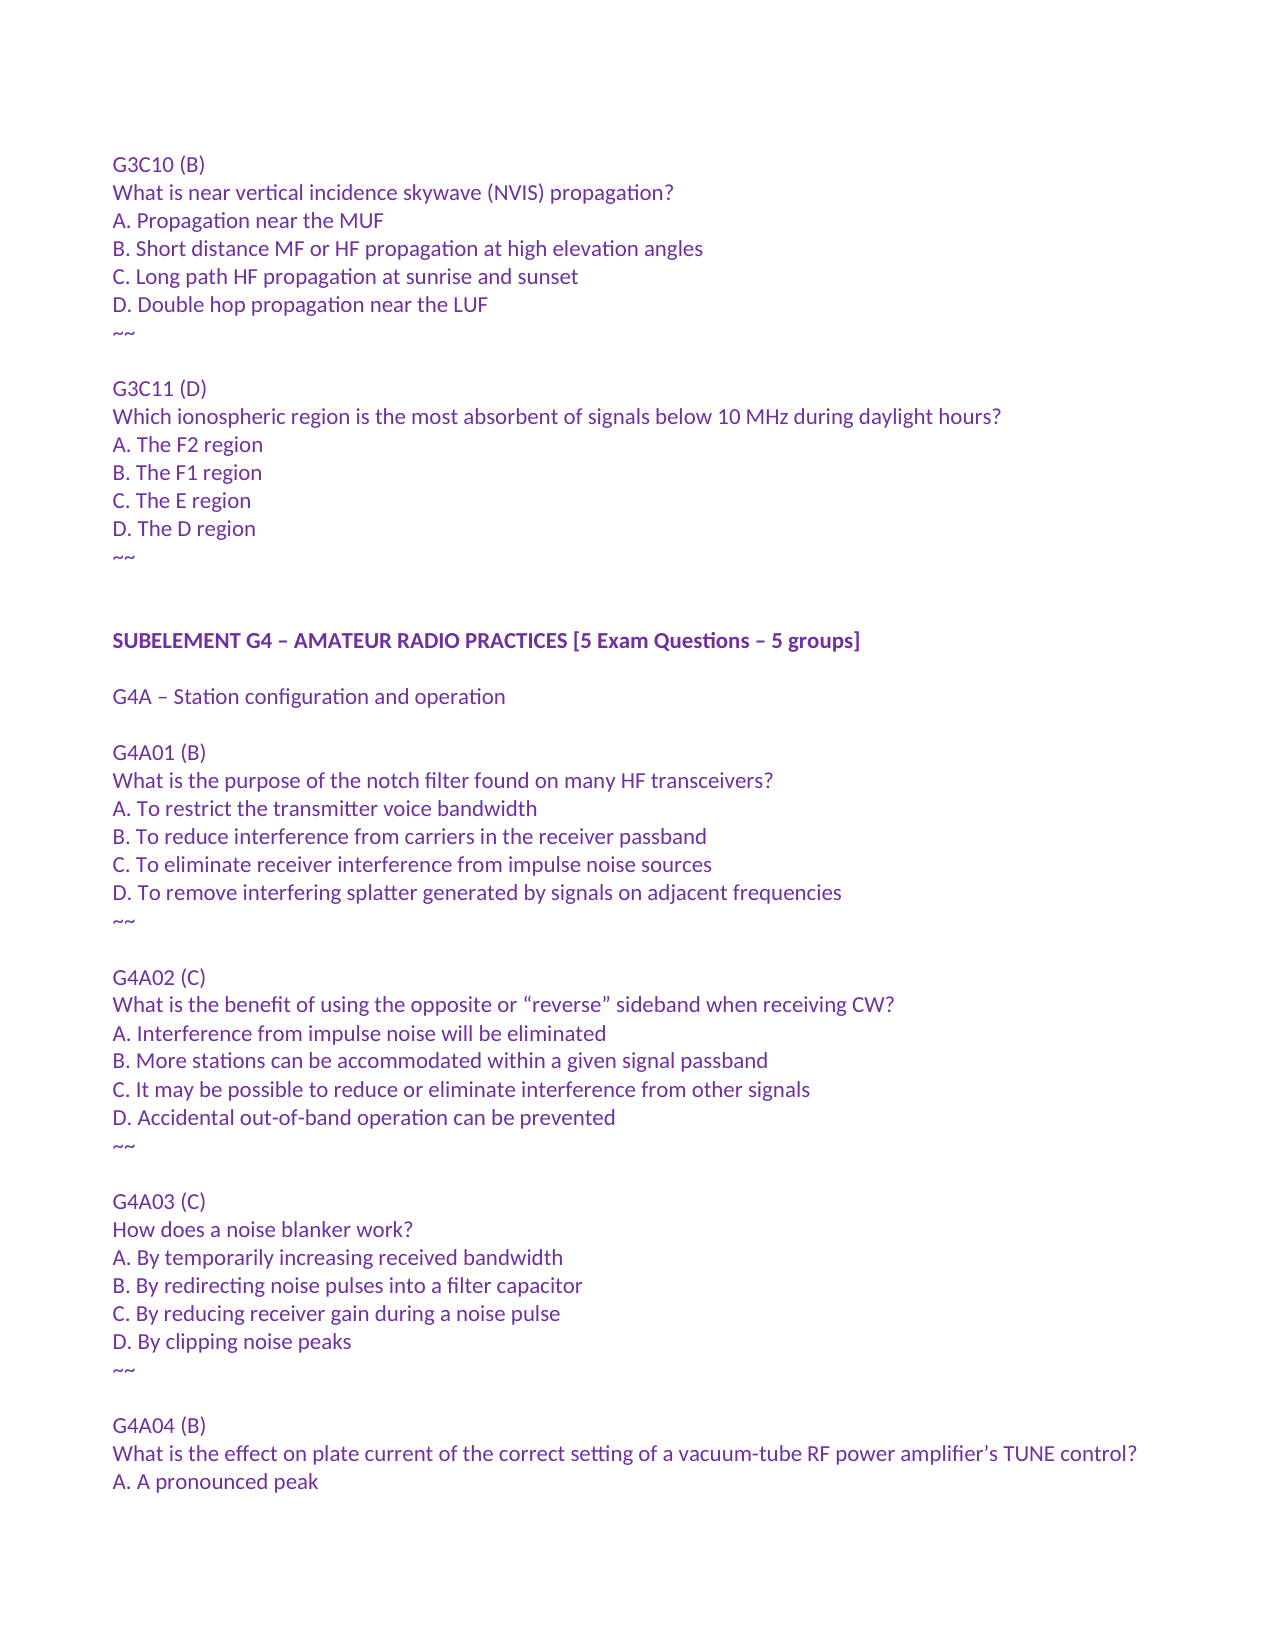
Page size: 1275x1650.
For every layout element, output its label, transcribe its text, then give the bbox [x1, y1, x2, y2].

text B. By redirecting noise pulses into a filter capacitor [112, 1271, 1162, 1299]
text G3C11 (D) [112, 374, 1162, 402]
text A. Interference from impulse noise will be eliminated [112, 1019, 1162, 1047]
text C. The E region [112, 486, 1162, 514]
text What is the effect on plate current of the correct setting of a vacuum-tube RF power amplifier’s TUNE control? [112, 1439, 1162, 1467]
text G4A01 (B) [112, 738, 1162, 766]
text G3C10 (B) [112, 150, 1162, 178]
text ~~ [112, 907, 1162, 934]
text D. To remove interfering splatter generated by signals on adjacent frequencies [112, 878, 1162, 907]
text G4A03 (C) [112, 1187, 1162, 1215]
text C. It may be possible to reduce or eliminate interference from other signals [112, 1075, 1162, 1103]
text D. The D region [112, 514, 1162, 542]
text C. By reducing receiver gain during a noise pulse [112, 1299, 1162, 1327]
text G4A – Station configuration and operation [112, 682, 1162, 710]
text ~~ [112, 1131, 1162, 1159]
text What is near vertical incidence skywave (NVIS) propagation? [112, 178, 1162, 206]
text B. Short distance MF or HF propagation at high elevation angles [112, 234, 1162, 262]
text ~~ [112, 542, 1162, 570]
text D. By clipping noise peaks [112, 1327, 1162, 1355]
text A. By temporarily increasing received bandwidth [112, 1243, 1162, 1271]
text What is the purpose of the notch filter found on many HF transceivers? [112, 766, 1162, 794]
text A. A pronounced peak [112, 1467, 1162, 1495]
text What is the benefit of using the opposite or “reverse” sideband when receiving CW? [112, 991, 1162, 1019]
text ~~ [112, 1355, 1162, 1383]
text ~~ [112, 318, 1162, 346]
text D. Accidental out-of-band operation can be prevented [112, 1103, 1162, 1131]
text B. The F1 region [112, 458, 1162, 486]
text G4A04 (B) [112, 1411, 1162, 1439]
text A. The F2 region [112, 430, 1162, 458]
text Which ionospheric region is the most absorbent of signals below 10 MHz during daylight hours? [112, 402, 1162, 430]
text B. To reduce interference from carriers in the receiver passband [112, 822, 1162, 851]
text D. Double hop propagation near the LUF [112, 290, 1162, 318]
text C. Long path HF propagation at sunrise and sunset [112, 262, 1162, 290]
text SUBELEMENT G4 – AMATEUR RADIO PRACTICES [5 Exam Questions – 5 groups] [112, 626, 1162, 654]
text B. More stations can be accommodated within a given signal passband [112, 1047, 1162, 1075]
text How does a noise blanker work? [112, 1215, 1162, 1243]
text A. Propagation near the MUF [112, 206, 1162, 234]
text A. To restrict the transmitter voice bandwidth [112, 794, 1162, 822]
text G4A02 (C) [112, 963, 1162, 991]
text C. To eliminate receiver interference from impulse noise sources [112, 851, 1162, 878]
